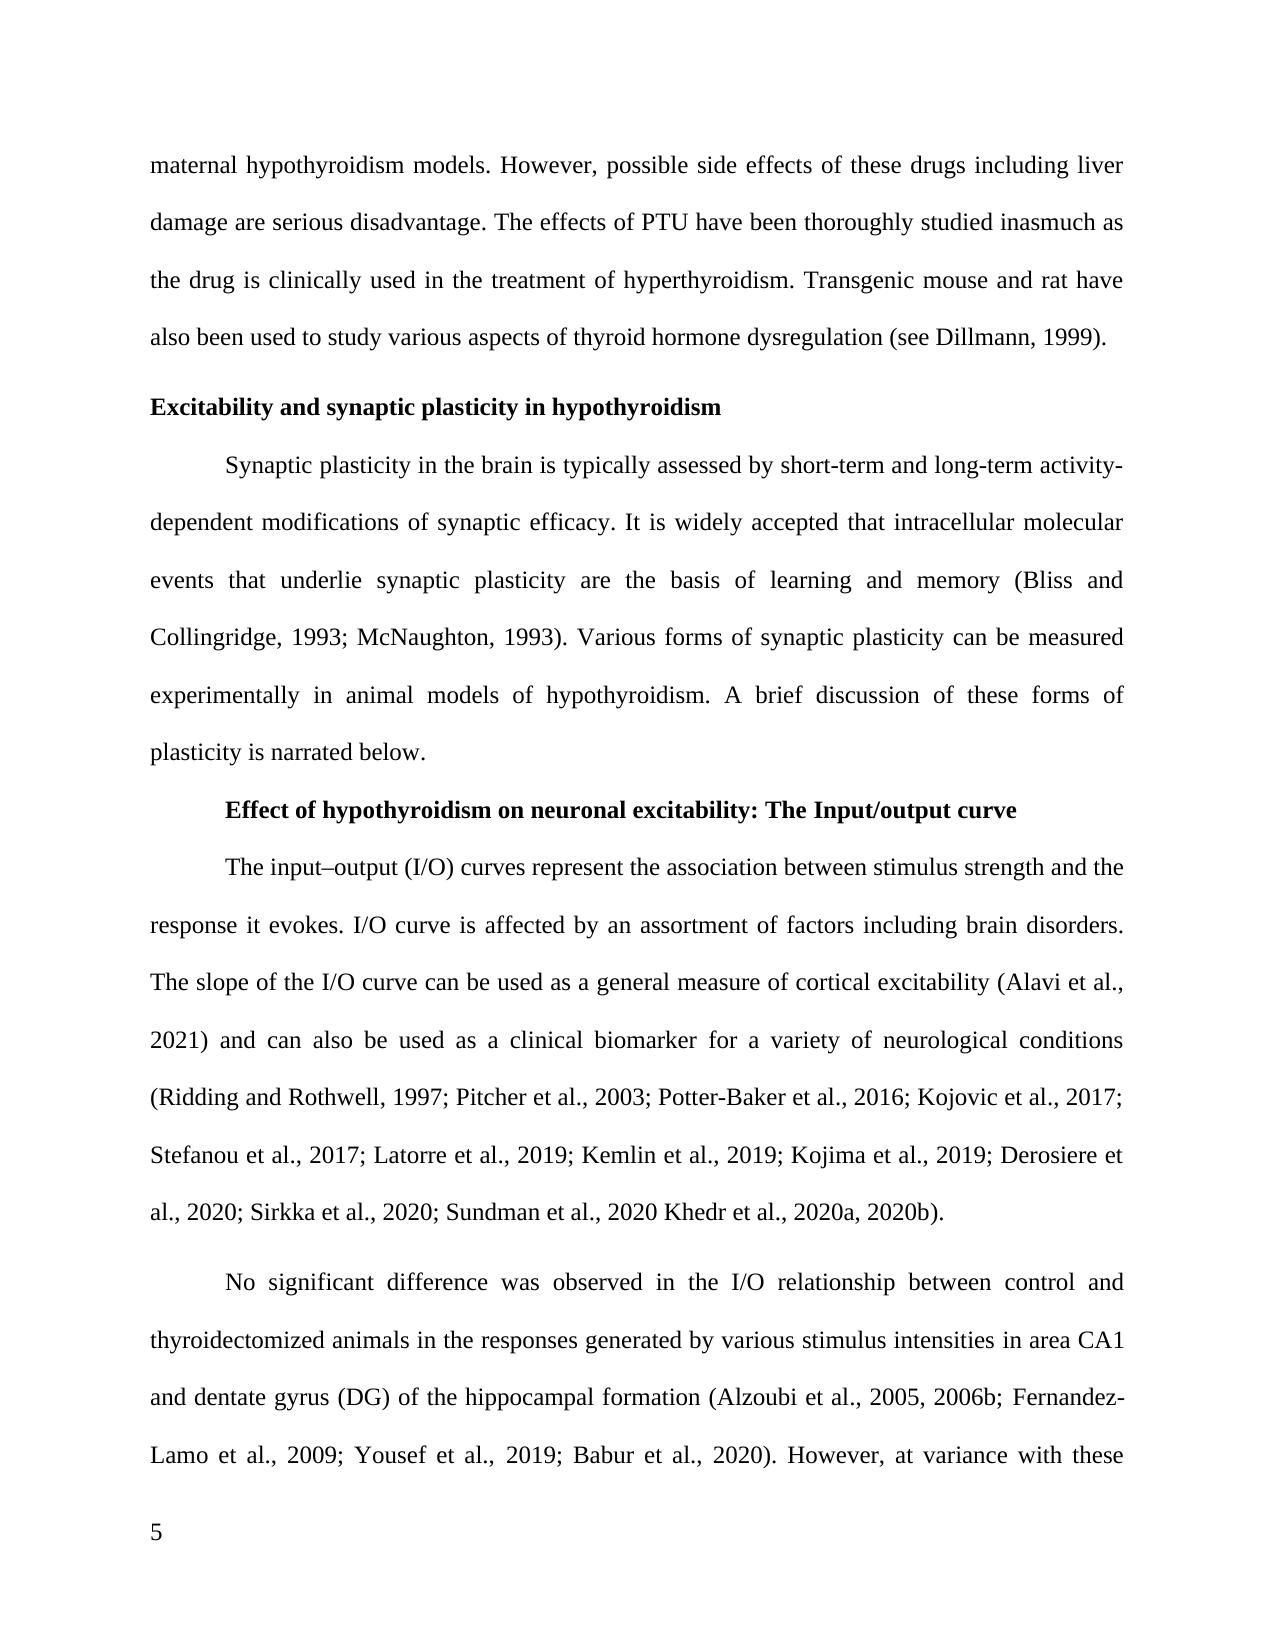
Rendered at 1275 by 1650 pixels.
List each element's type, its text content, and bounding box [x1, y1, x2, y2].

text Excitability and synaptic plasticity in hypothyroidism [150, 392, 1125, 421]
text Synaptic plasticity in the brain is typically assessed by short-term and long-term activity-dependent modifications of synaptic efficacy. It is widely accepted that intracellular molecular events that underlie synaptic plasticity are the basis of learning and memory (Bliss and Collingridge, 1993; McNaughton, 1993). Various forms of synaptic plasticity can be measured experimentally in animal models of hypothyroidism. A brief discussion of these forms of plasticity is narrated below. [150, 450, 1125, 766]
text The input–output (I/O) curves represent the association between stimulus strength and the response it evokes. I/O curve is affected by an assortment of factors including brain disorders. The slope of the I/O curve can be used as a general measure of cortical excitability (Alavi et al., 2021) and can also be used as a clinical biomarker for a variety of neurological conditions (Ridding and Rothwell, 1997; Pitcher et al., 2003; Potter-Baker et al., 2016; Kojovic et al., 2017; Stefanou et al., 2017; Latorre et al., 2019; Kemlin et al., 2019; Kojima et al., 2019; Derosiere et al., 2020; Sirkka et al., 2020; Sundman et al., 2020 Khedr et al., 2020a, 2020b). [150, 852, 1125, 1226]
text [150, 150, 1125, 351]
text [150, 1267, 1125, 1469]
text Effect of hypothyroidism on neuronal excitability: The Input/output curve [150, 795, 1125, 824]
